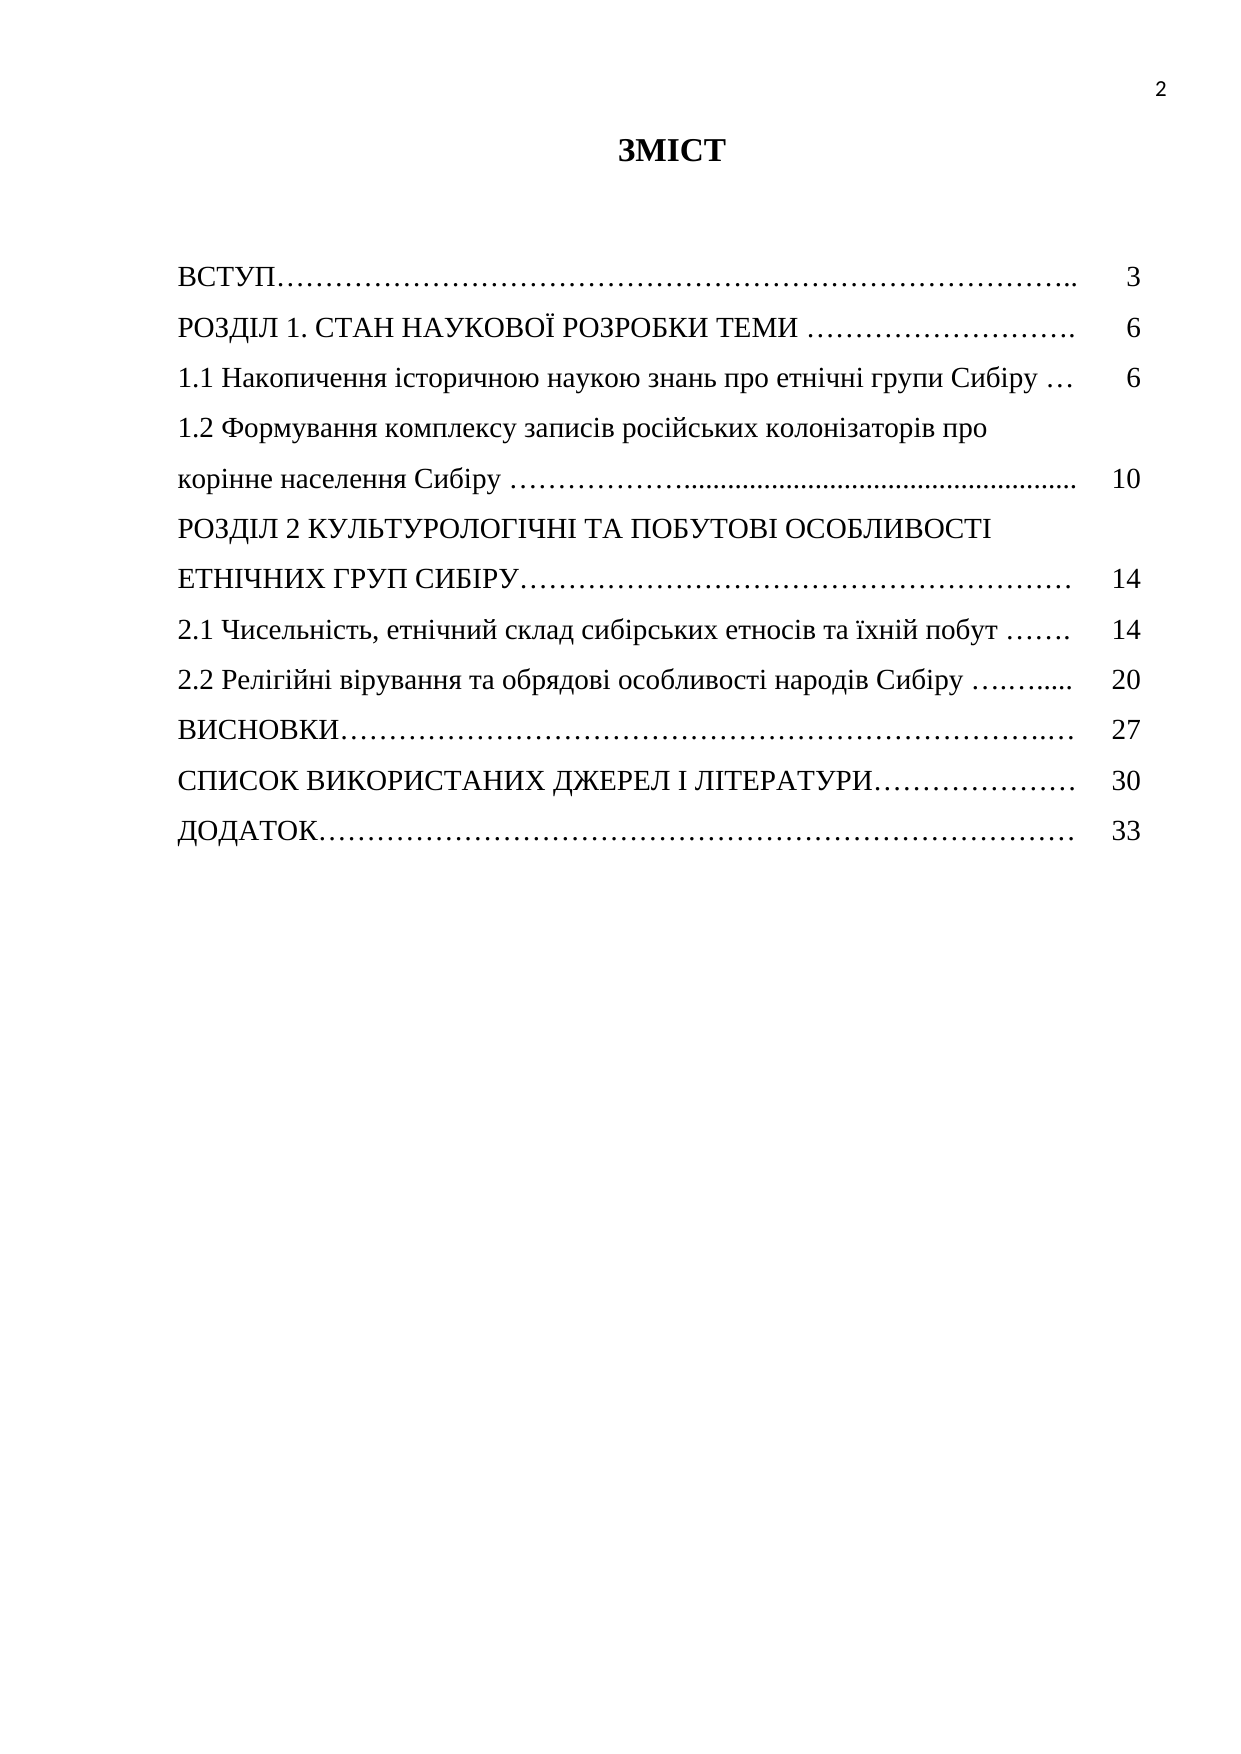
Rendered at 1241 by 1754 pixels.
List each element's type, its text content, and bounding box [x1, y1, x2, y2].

table_header 3 6 6 10 14 14 20 27 30 33 [1093, 260, 1152, 860]
text ЗМІСТ [177, 130, 1167, 168]
table_header ВСТУП……………………………………………………………………….. РОЗДІЛ 1. СТАН НАУКОВОЇ РОЗРОБКИ ТЕМИ ………………………. 1.1 Накопичення історичною наукою знань про етнічні групи Сибіру … 1.2 Формування комплексу записів російських колонізаторів про корінне населення Сибіру ………………...................................................... РОЗДІЛ 2 КУЛЬТУРОЛОГІЧНІ ТА ПОБУТОВІ ОСОБЛИВОСТІ ЕТНІЧНИХ ГРУП СИБІРУ………………………………………………… 2.1 Чисельність, етнічний склад сибірських етносів та їхній побут ……. 2.2 Релігійні вірування та обрядові особливості народів Сибіру ….…..... ВИСНОВКИ……………………………………………………………….… СПИСОК ВИКОРИСТАНИХ ДЖЕРЕЛ І ЛІТЕРАТУРИ………………… ДОДАТОК…………………………………………………………………… [166, 260, 1093, 860]
